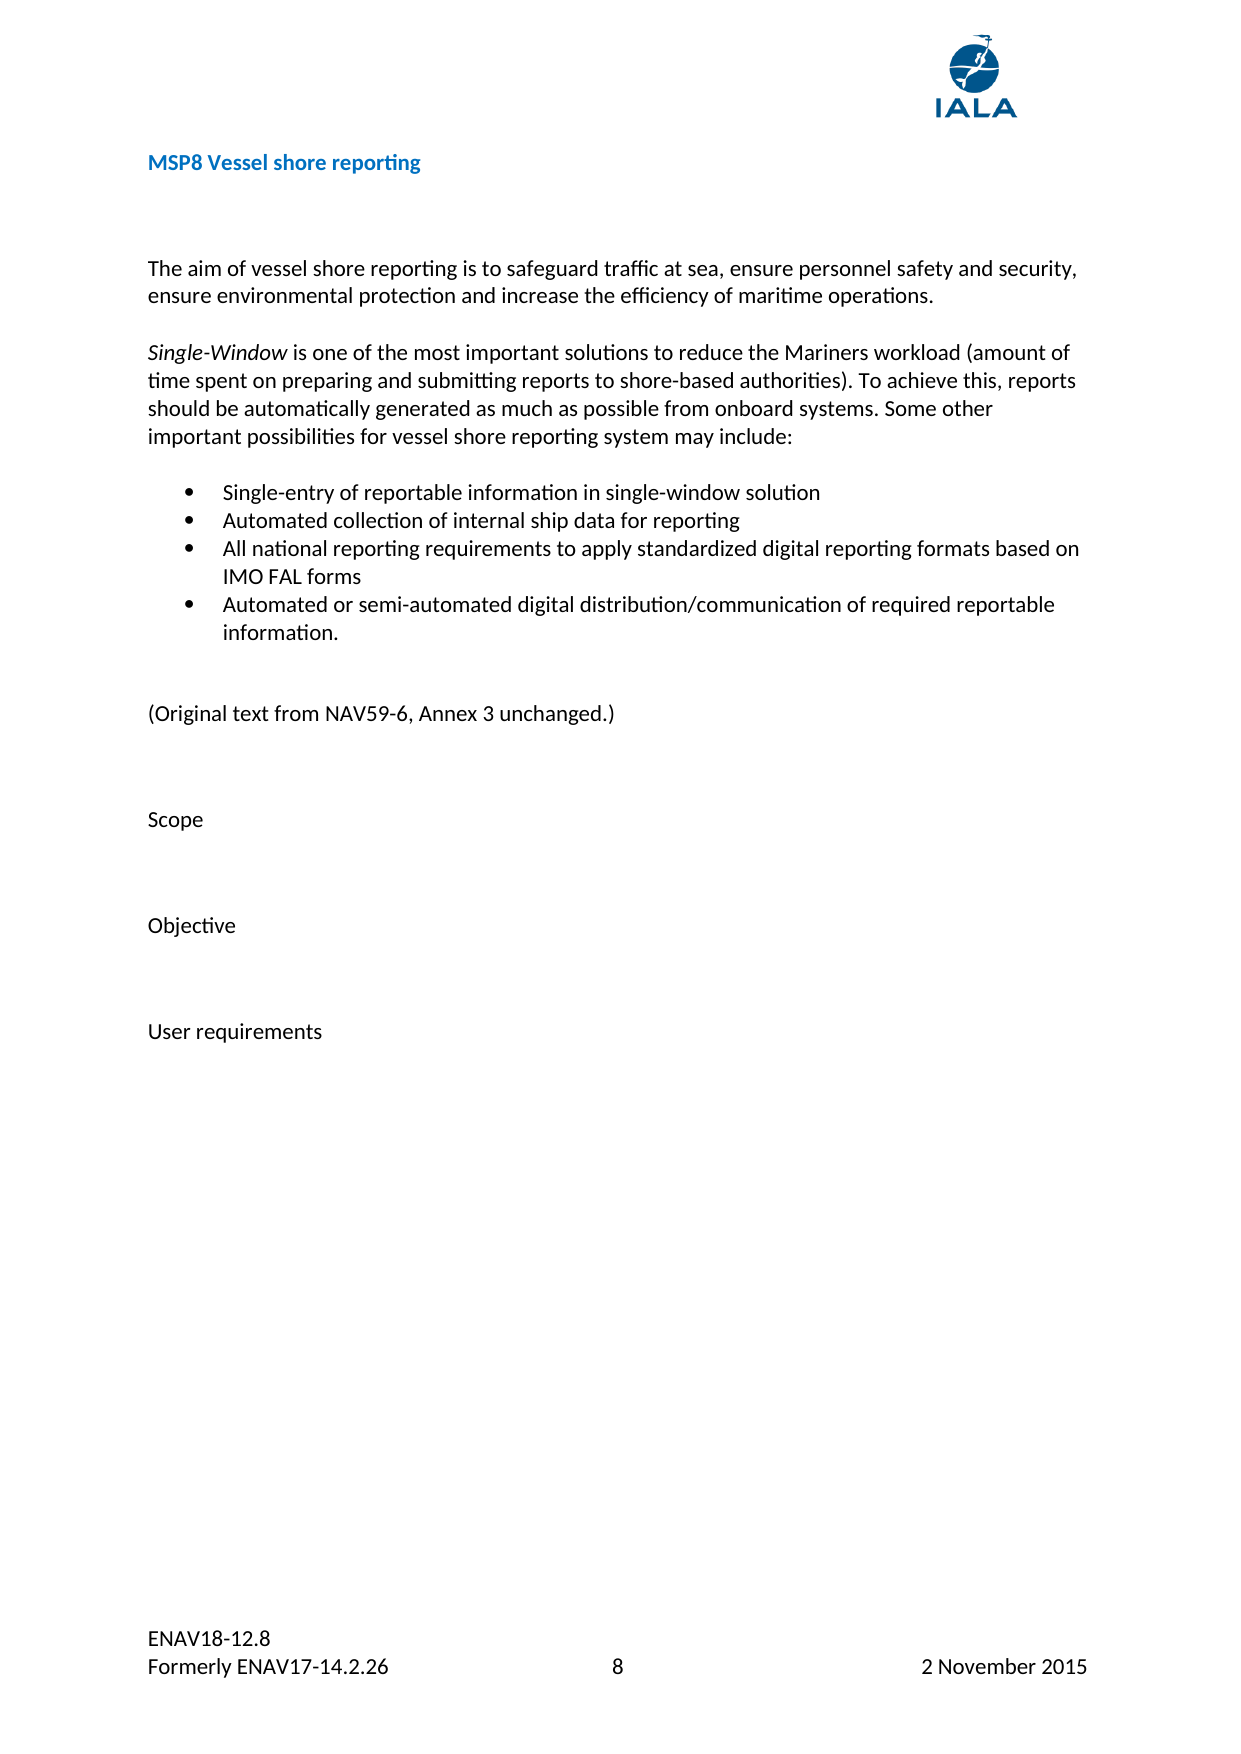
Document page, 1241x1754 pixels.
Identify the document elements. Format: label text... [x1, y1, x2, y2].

list Automated collection of internal ship data for reporting [185, 506, 1093, 534]
picture [917, 25, 1031, 136]
text (Original text from NAV59-6, Annex 3 unchanged.) [148, 699, 1093, 727]
text Objective [148, 911, 1093, 939]
subtitle MSP8 Vessel shore reporting [148, 148, 1093, 176]
list All national reporting requirements to apply standardized digital reporting formats based on IMO FAL forms [185, 534, 1093, 590]
text Scope [148, 805, 1093, 833]
text Single-Window is one of the most important solutions to reduce the Mariners workload (amount of time spent on preparing and submitting reports to shore-based authorities). To achieve this, reports should be automatically generated as much as possible from onboard systems. Some other important possibilities for vessel shore reporting system may include: [148, 338, 1093, 450]
list Single-entry of reportable information in single-window solution [185, 478, 1093, 506]
text User requirements [148, 1017, 1093, 1045]
list Automated or semi-automated digital distribution/communication of required reportable information. [185, 590, 1093, 646]
text The aim of vessel shore reporting is to safeguard traffic at sea, ensure personnel safety and security, ensure environmental protection and increase the efficiency of maritime operations. [148, 254, 1093, 310]
